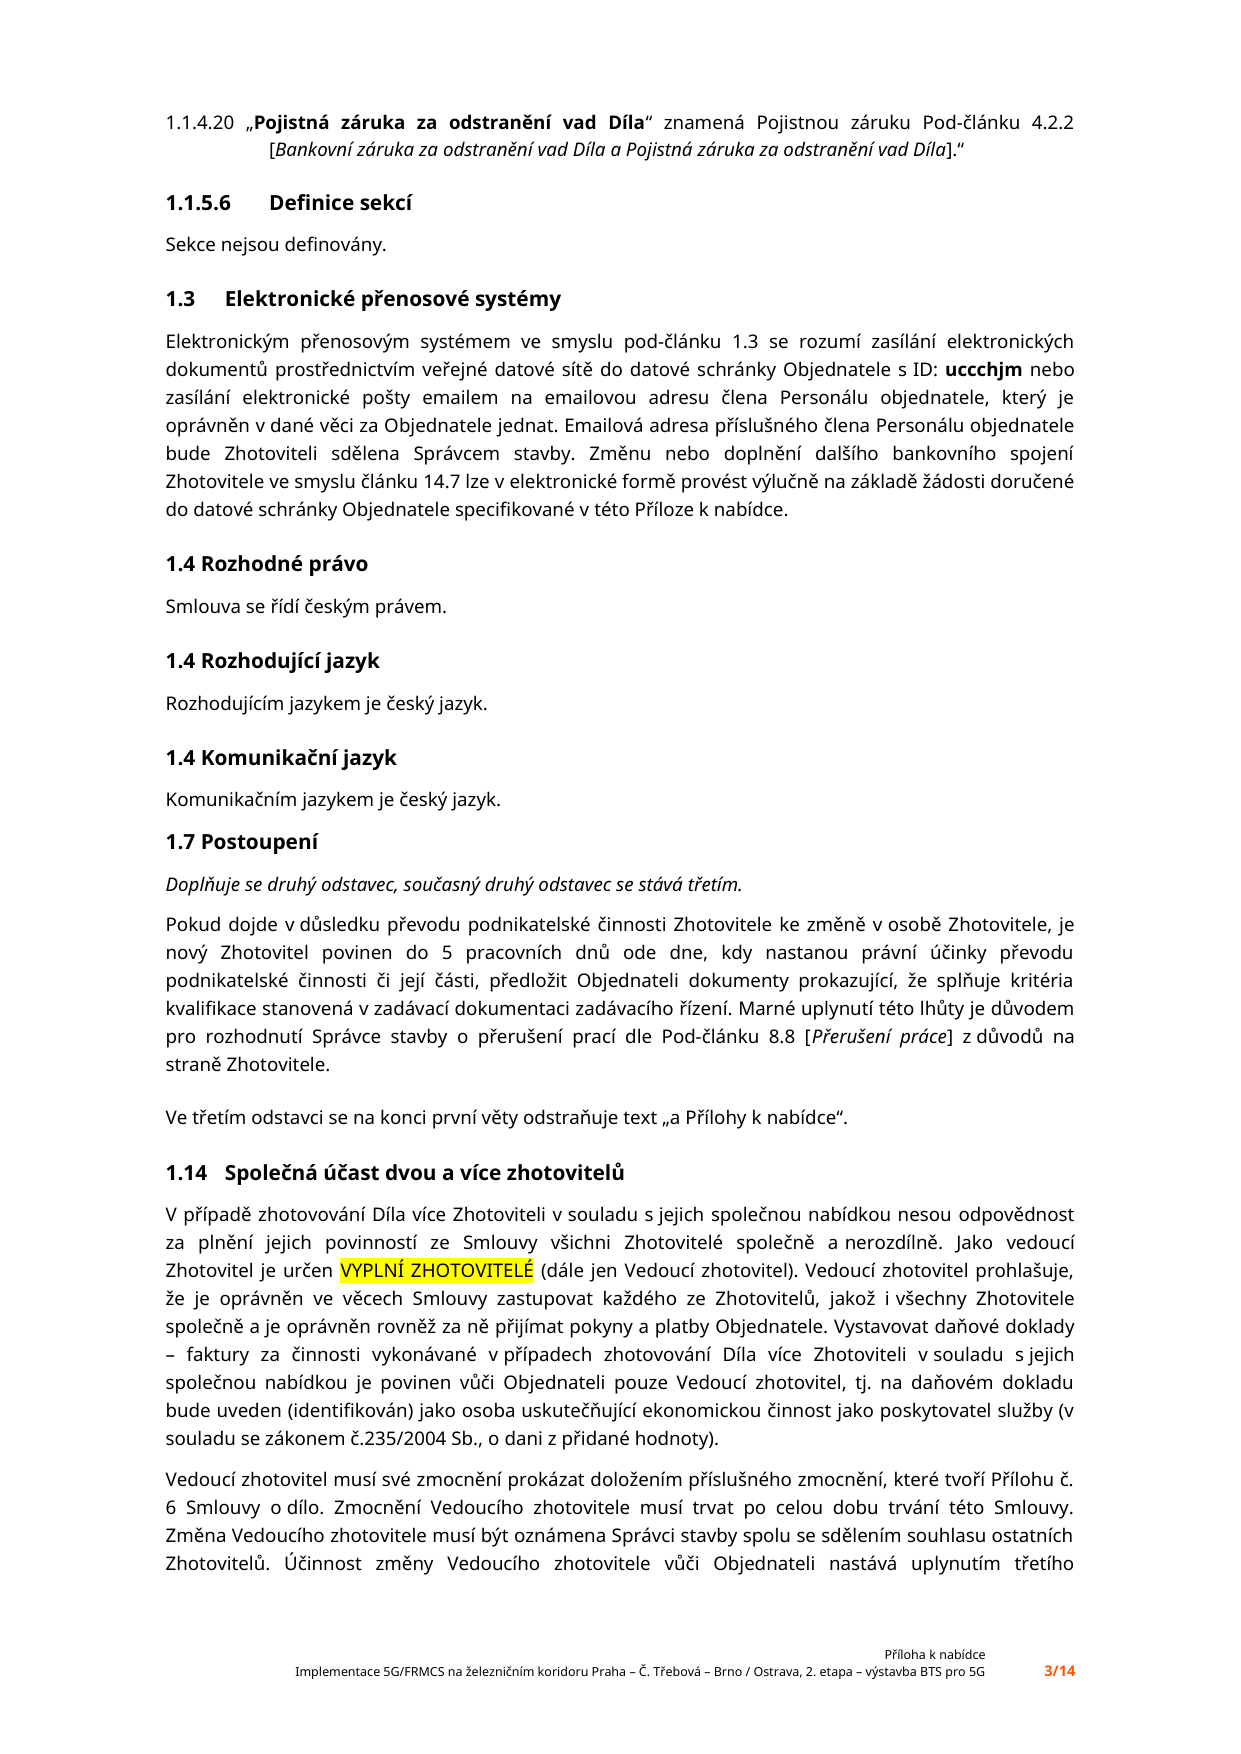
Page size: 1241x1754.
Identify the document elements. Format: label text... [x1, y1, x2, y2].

text Pokud dojde v důsledku převodu podnikatelské činnosti Zhotovitele ke změně v osobě Zhotovitele, je nový Zhotovitel povinen do 5 pracovních dnů ode dne, kdy nastanou právní účinky převodu podnikatelské činnosti či její části, předložit Objednateli dokumenty prokazující, že splňuje kritéria kvalifikace stanovená v zadávací dokumentaci zadávacího řízení. Marné uplynutí této lhůty je důvodem pro rozhodnutí Správce stavby o přerušení prací dle Pod-článku 8.8 [Přerušení práce] z důvodů na straně Zhotovitele. [165, 912, 1075, 1077]
text Rozhodujícím jazykem je český jazyk. [165, 690, 1075, 716]
text 1.14 Společná účast dvou a více zhotovitelů [165, 1158, 1075, 1186]
text Komunikačním jazykem je český jazyk. [165, 787, 1075, 812]
text 1.4 Rozhodující jazyk [165, 646, 1075, 675]
text 1.4 Komunikační jazyk [165, 743, 1075, 771]
text Smlouva se řídí českým právem. [165, 593, 1075, 619]
text Sekce nejsou definovány. [165, 232, 1075, 257]
text V případě zhotovování Díla více Zhotoviteli v souladu s jejich společnou nabídkou nesou odpovědnost za plnění jejich povinností ze Smlouvy všichni Zhotovitelé společně a nerozdílně. Jako vedoucí Zhotovitel je určen VYPLNÍ ZHOTOVITELÉ (dále jen Vedoucí zhotovitel). Vedoucí zhotovitel prohlašuje, že je oprávněn ve věcech Smlouvy zastupovat každého ze Zhotovitelů, jakož i všechny Zhotovitele společně a je oprávněn rovněž za ně přijímat pokyny a platby Objednatele. Vystavovat daňové doklady – faktury za činnosti vykonávané v případech zhotovování Díla více Zhotoviteli v souladu s jejich společnou nabídkou je povinen vůči Objednateli pouze Vedoucí zhotovitel, tj. na daňovém dokladu bude uveden (identifikován) jako osoba uskutečňující ekonomickou činnost jako poskytovatel služby (v souladu se zákonem č.235/2004 Sb., o dani z přidané hodnoty). [165, 1201, 1075, 1451]
text Ve třetím odstavci se na konci první věty odstraňuje text „a Přílohy k nabídce“. [165, 1105, 1075, 1130]
text 1.1.4.20 „Pojistná záruka za odstranění vad Díla“ znamená Pojistnou záruku Pod-článku 4.2.2 [Bankovní záruka za odstranění vad Díla a Pojistná záruka za odstranění vad Díla].“ [165, 109, 1075, 162]
text 1.3 Elektronické přenosové systémy [165, 284, 1075, 313]
text 1.7 Postoupení [165, 827, 1075, 856]
text 1.4 Rozhodné právo [165, 549, 1075, 578]
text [165, 1466, 1075, 1576]
text Doplňuje se druhý odstavec, současný druhý odstavec se stává třetím. [165, 871, 1075, 897]
text 1.1.5.6 Definice sekcí [165, 188, 1075, 216]
text Elektronickým přenosovým systémem ve smyslu pod-článku 1.3 se rozumí zasílání elektronických dokumentů prostřednictvím veřejné datové sítě do datové schránky Objednatele s ID: uccchjm nebo zasílání elektronické pošty emailem na emailovou adresu člena Personálu objednatele, který je oprávněn v dané věci za Objednatele jednat. Emailová adresa příslušného člena Personálu objednatele bude Zhotoviteli sdělena Správcem stavby. Změnu nebo doplnění dalšího bankovního spojení Zhotovitele ve smyslu článku 14.7 lze v elektronické formě provést výlučně na základě žádosti doručené do datové schránky Objednatele specifikované v této Příloze k nabídce. [165, 328, 1075, 522]
